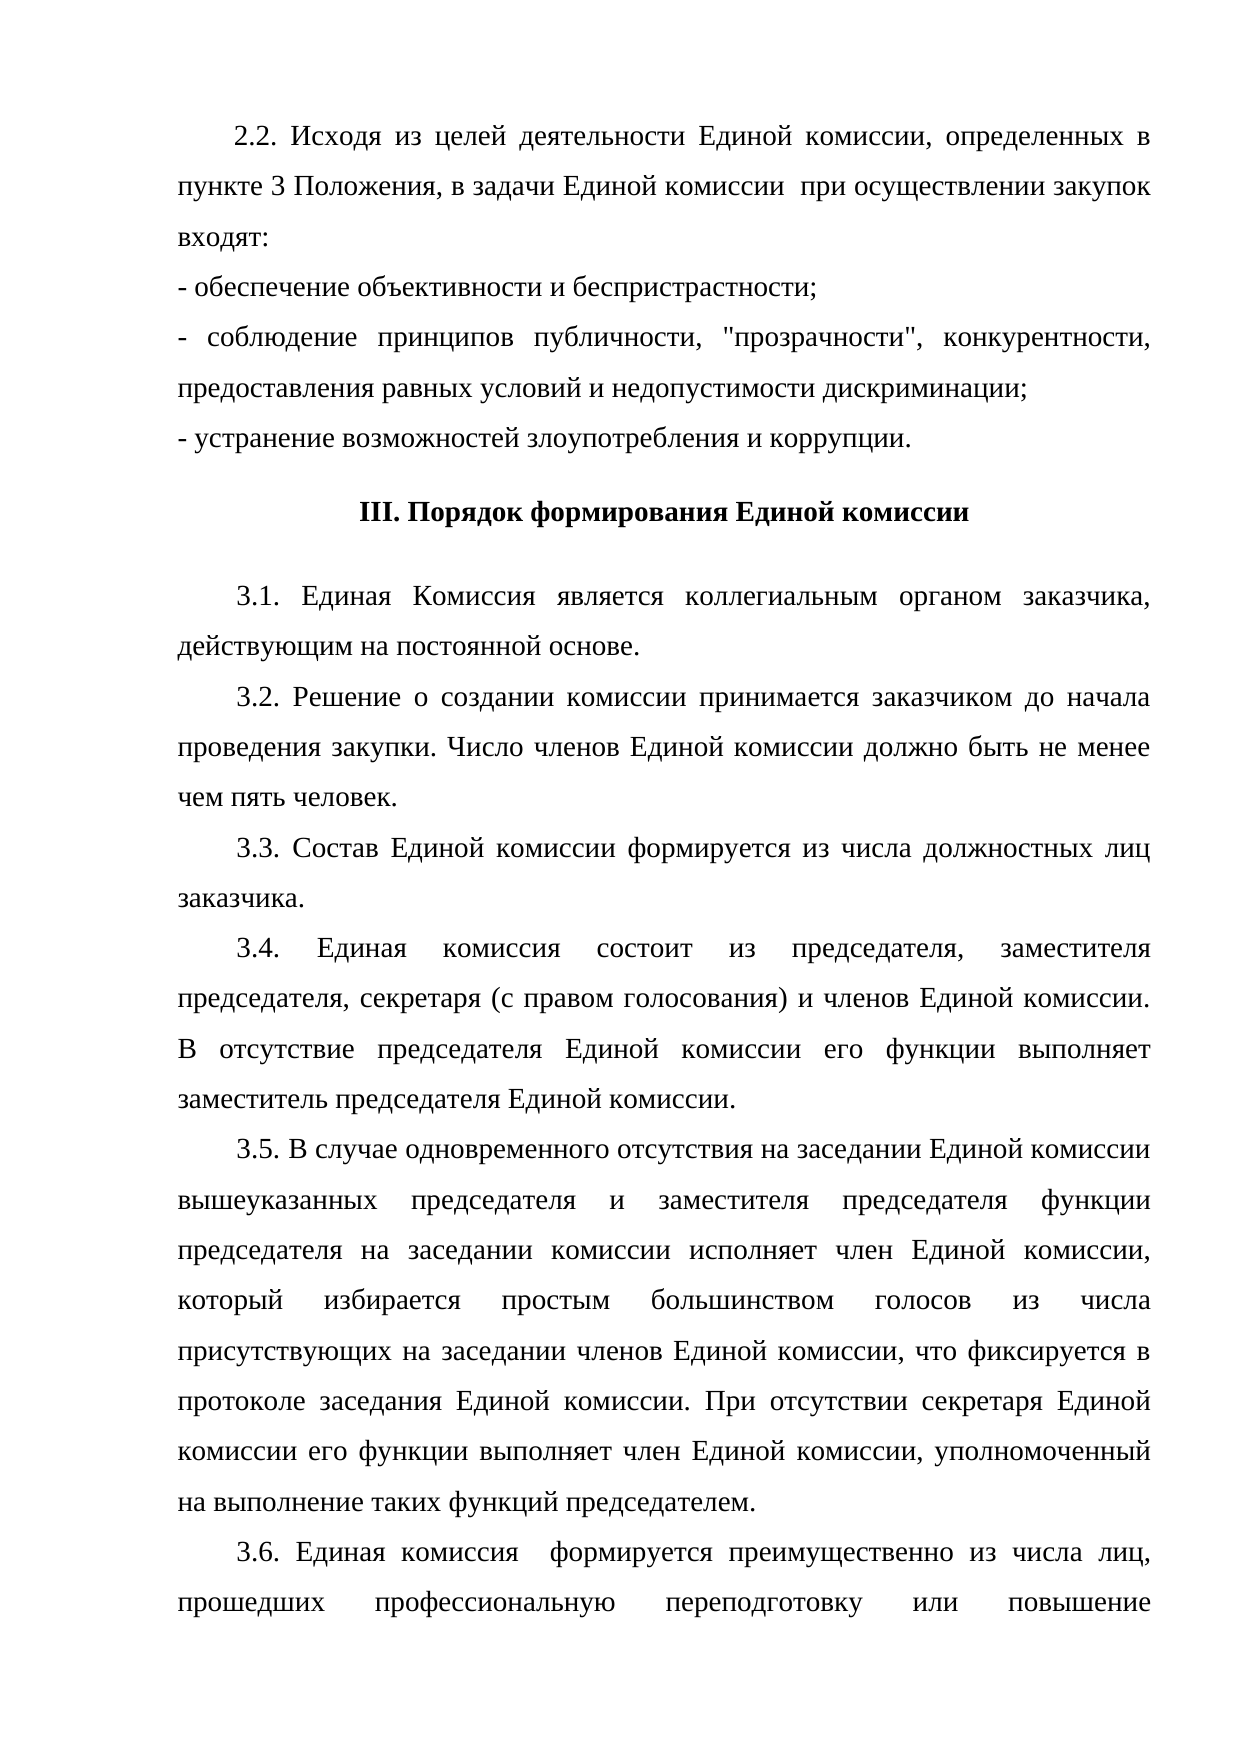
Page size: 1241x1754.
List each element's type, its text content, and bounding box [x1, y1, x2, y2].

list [177, 1534, 1152, 1618]
list В случае одновременного отсутствия на заседании Единой комиссии вышеуказанных председателя и заместителя председателя функции председателя на заседании комиссии исполняет член Единой комиссии, который избирается простым большинством голосов из числа присутствующих на заседании членов Единой комиссии, что фиксируется в протоколе заседания Единой комиссии. При отсутствии секретаря Единой комиссии его функции выполняет член Единой комиссии, уполномоченный на выполнение таких функций председателем. [177, 1132, 1152, 1517]
list Состав Единой комиссии формируется из числа должностных лиц заказчика. [177, 830, 1152, 913]
text III. Порядок формирования Единой комиссии [177, 494, 1152, 528]
text 2.2. Исходя из целей деятельности Единой комиссии, определенных в пункте 3 Положения, в задачи Единой комиссии при осуществлении закупок входят: [177, 118, 1152, 252]
text - устранение возможностей злоупотребления и коррупции. [177, 420, 1152, 453]
list Единая комиссия состоит из председателя, заместителя председателя, секретаря (с правом голосования) и членов Единой комиссии. В отсутствие председателя Единой комиссии его функции выполняет заместитель председателя Единой комиссии. [177, 930, 1152, 1115]
text 3.2. Решение о создании комиссии принимается заказчиком до начала проведения закупки. Число членов Единой комиссии должно быть не менее чем пять человек. [177, 679, 1152, 813]
text - соблюдение принципов публичности, "прозрачности", конкурентности, предоставления равных условий и недопустимости дискриминации; [177, 319, 1152, 403]
text 3.1. Единая Комиссия является коллегиальным органом заказчика, действующим на постоянной основе. [177, 578, 1152, 662]
text - обеспечение объективности и беспристрастности; [177, 269, 1152, 303]
